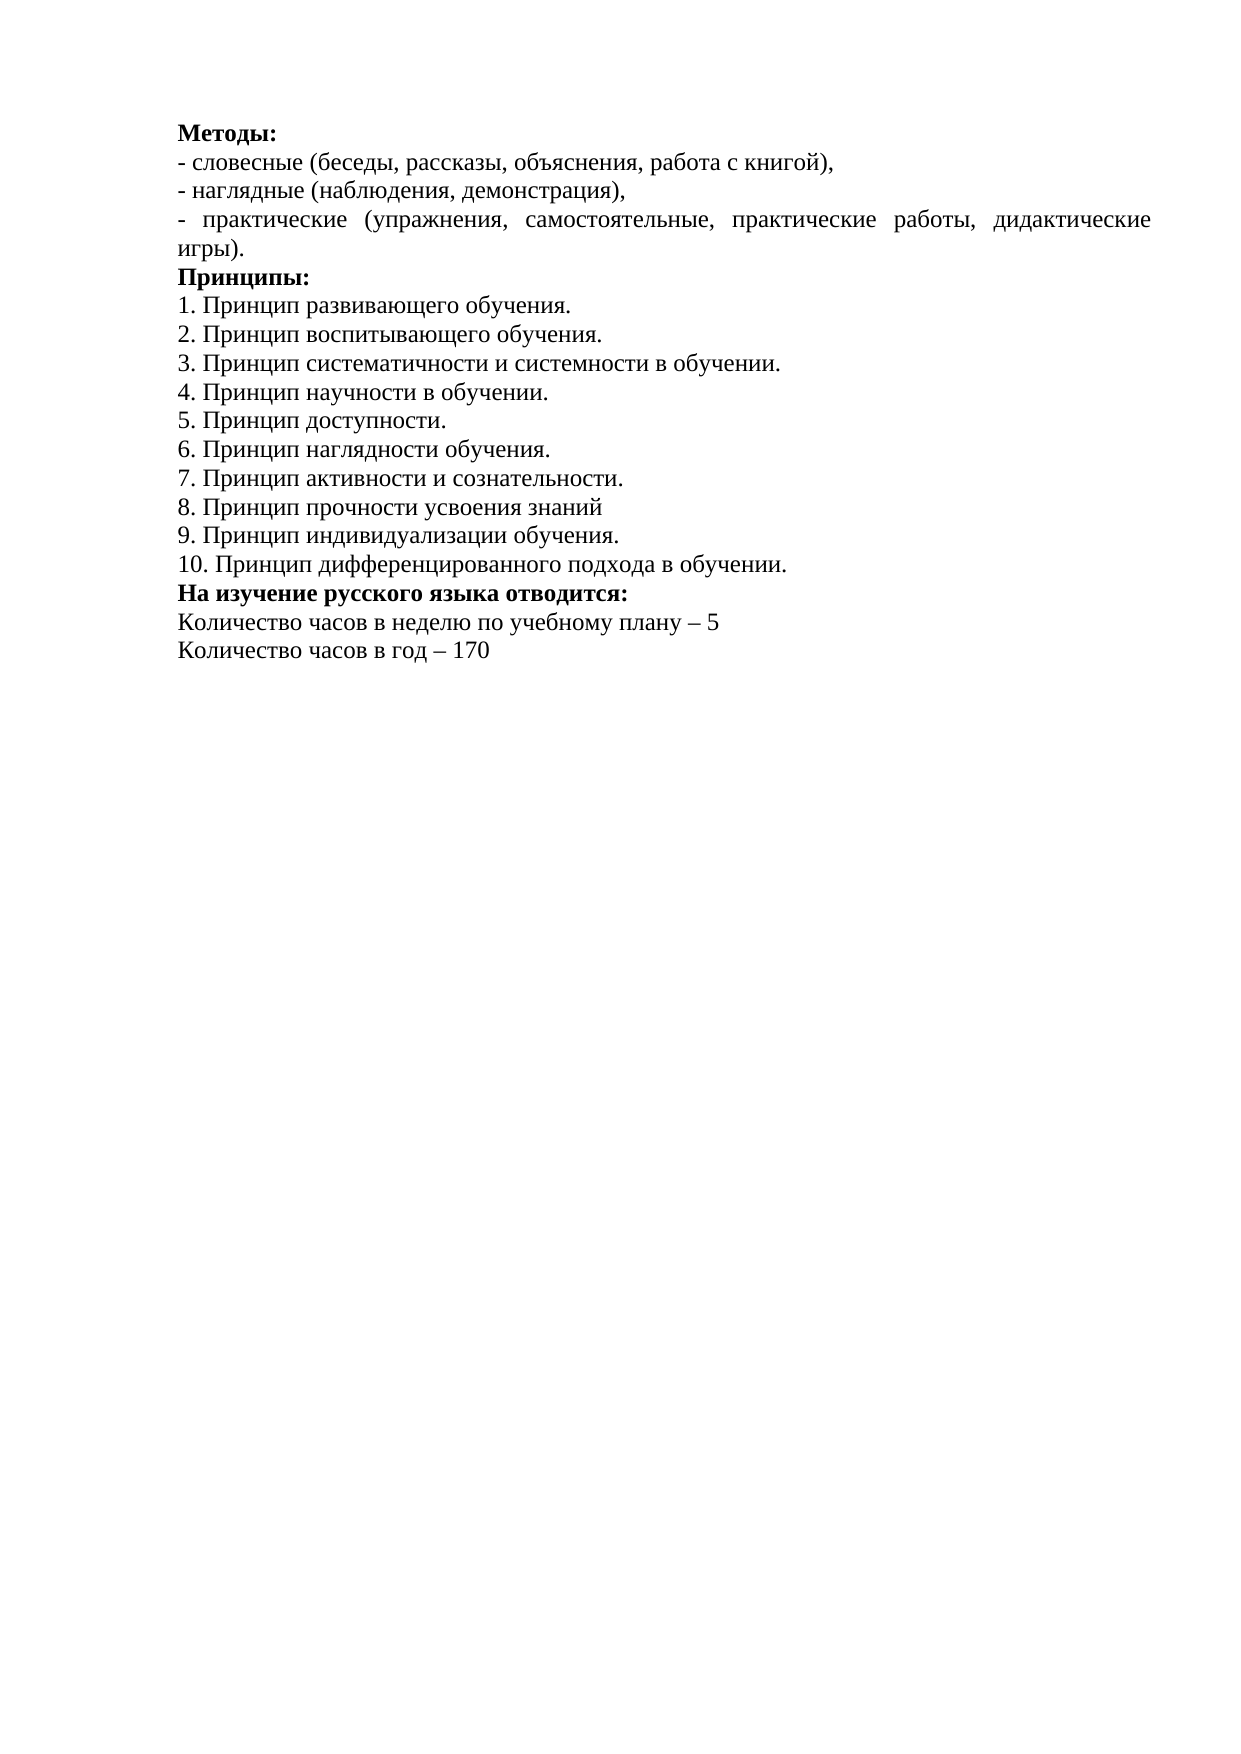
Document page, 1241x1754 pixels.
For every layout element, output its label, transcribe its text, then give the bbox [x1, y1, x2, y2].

text На изучение русского языка отводится: [177, 578, 1152, 607]
text 4. Принцип научности в обучении. [177, 377, 1152, 406]
text 5. Принцип доступности. [177, 406, 1152, 434]
text Количество часов в год – 170 [177, 636, 1152, 664]
text - наглядные (наблюдения, демонстрация), [177, 176, 1152, 204]
text - словесные (беседы, рассказы, объяснения, работа с книгой), [177, 147, 1152, 176]
text 10. Принцип дифференцированного подхода в обучении. [177, 549, 1152, 578]
text Количество часов в неделю по учебному плану – 5 [177, 607, 1152, 636]
text - практические (упражнения, самостоятельные, практические работы, дидактические игры). [177, 204, 1152, 262]
text 2. Принцип воспитывающего обучения. [177, 319, 1152, 348]
text 7. Принцип активности и сознательности. [177, 463, 1152, 492]
text 8. Принцип прочности усвоения знаний [177, 492, 1152, 521]
text 9. Принцип индивидуализации обучения. [177, 521, 1152, 549]
text Методы: [177, 118, 1152, 147]
text 6. Принцип наглядности обучения. [177, 434, 1152, 463]
text 1. Принцип развивающего обучения. [177, 291, 1152, 319]
text 3. Принцип систематичности и системности в обучении. [177, 348, 1152, 377]
text Принципы: [177, 262, 1152, 291]
